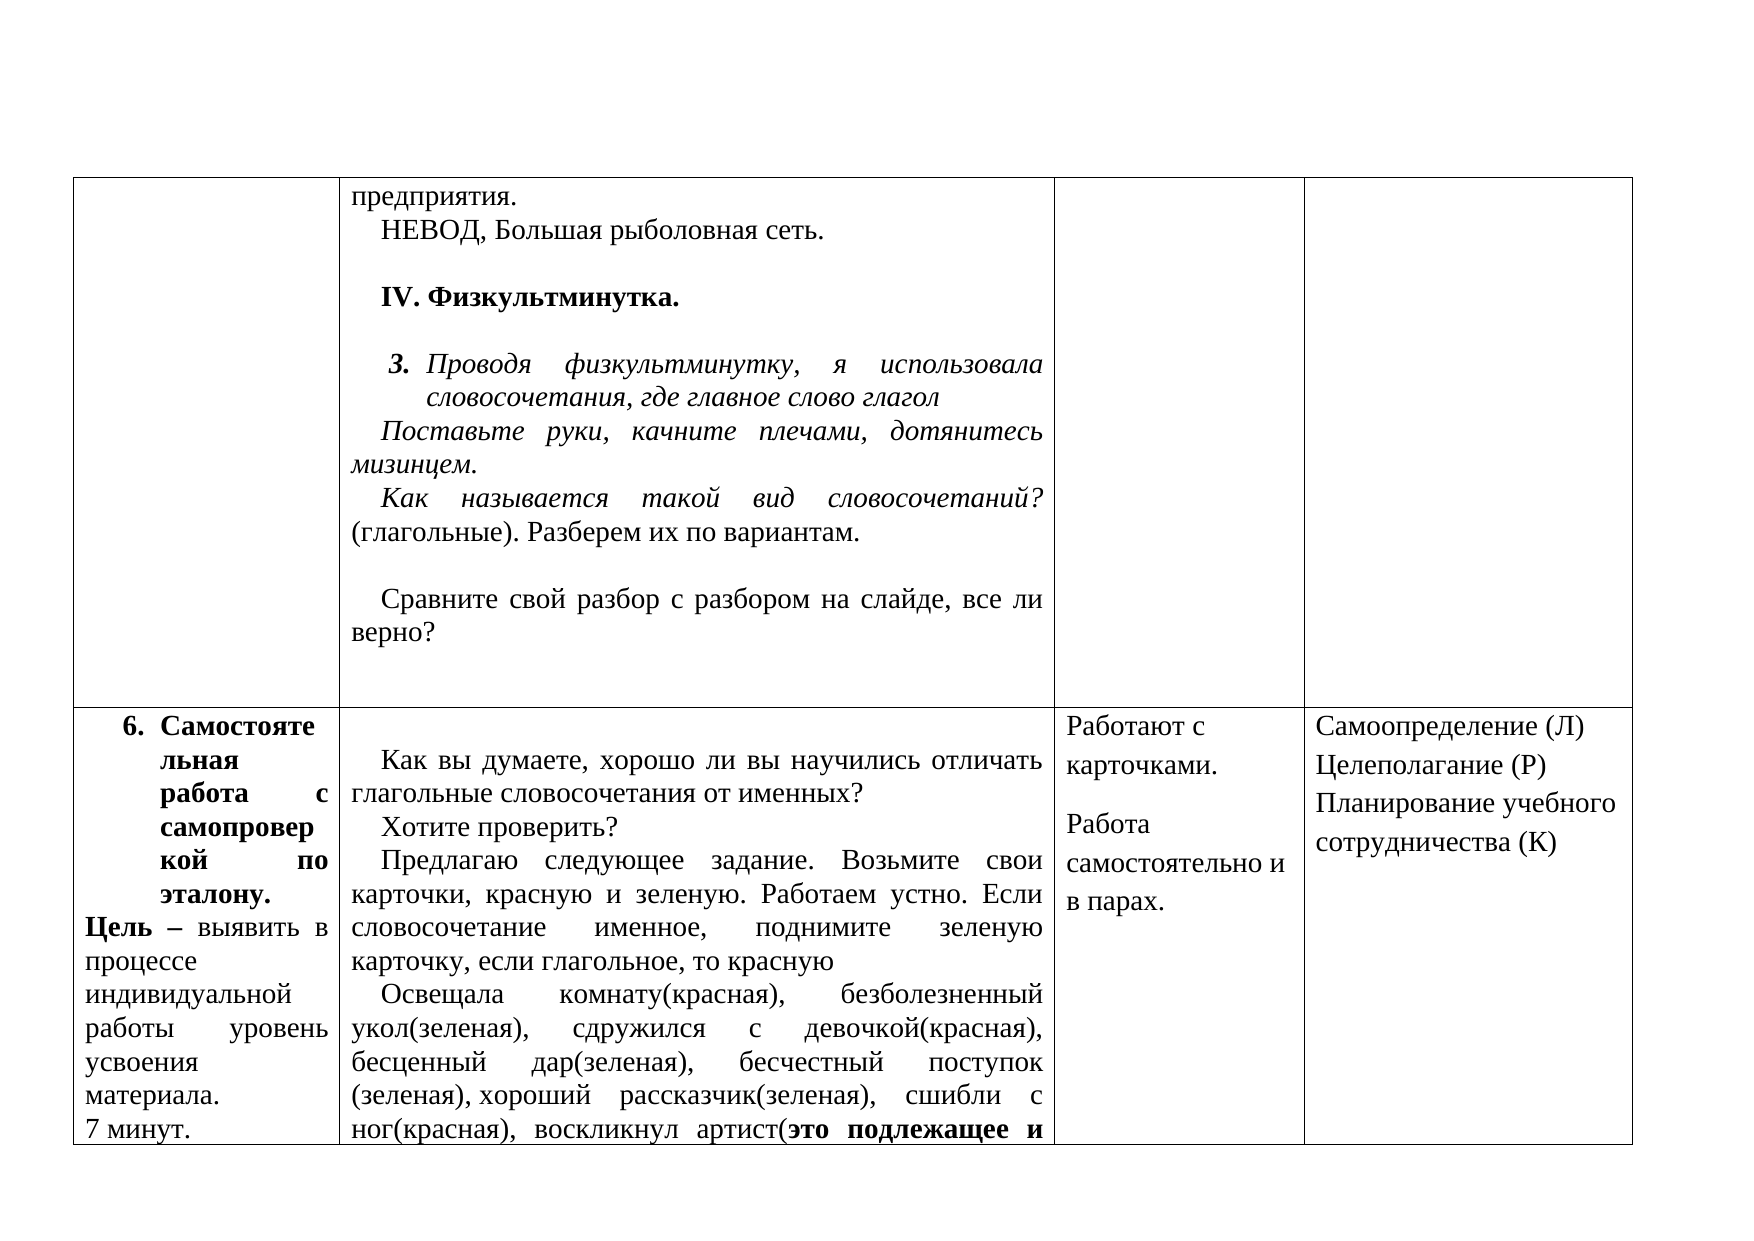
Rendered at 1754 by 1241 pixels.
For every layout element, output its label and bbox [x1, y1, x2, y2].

table_cell [1305, 708, 1632, 1144]
table_cell [1305, 178, 1632, 707]
table_cell [340, 708, 1054, 1144]
table_cell [74, 708, 339, 1144]
table_cell [74, 178, 339, 707]
table_cell [1055, 178, 1304, 707]
table_cell [1055, 708, 1304, 1144]
table_cell [340, 178, 1054, 707]
